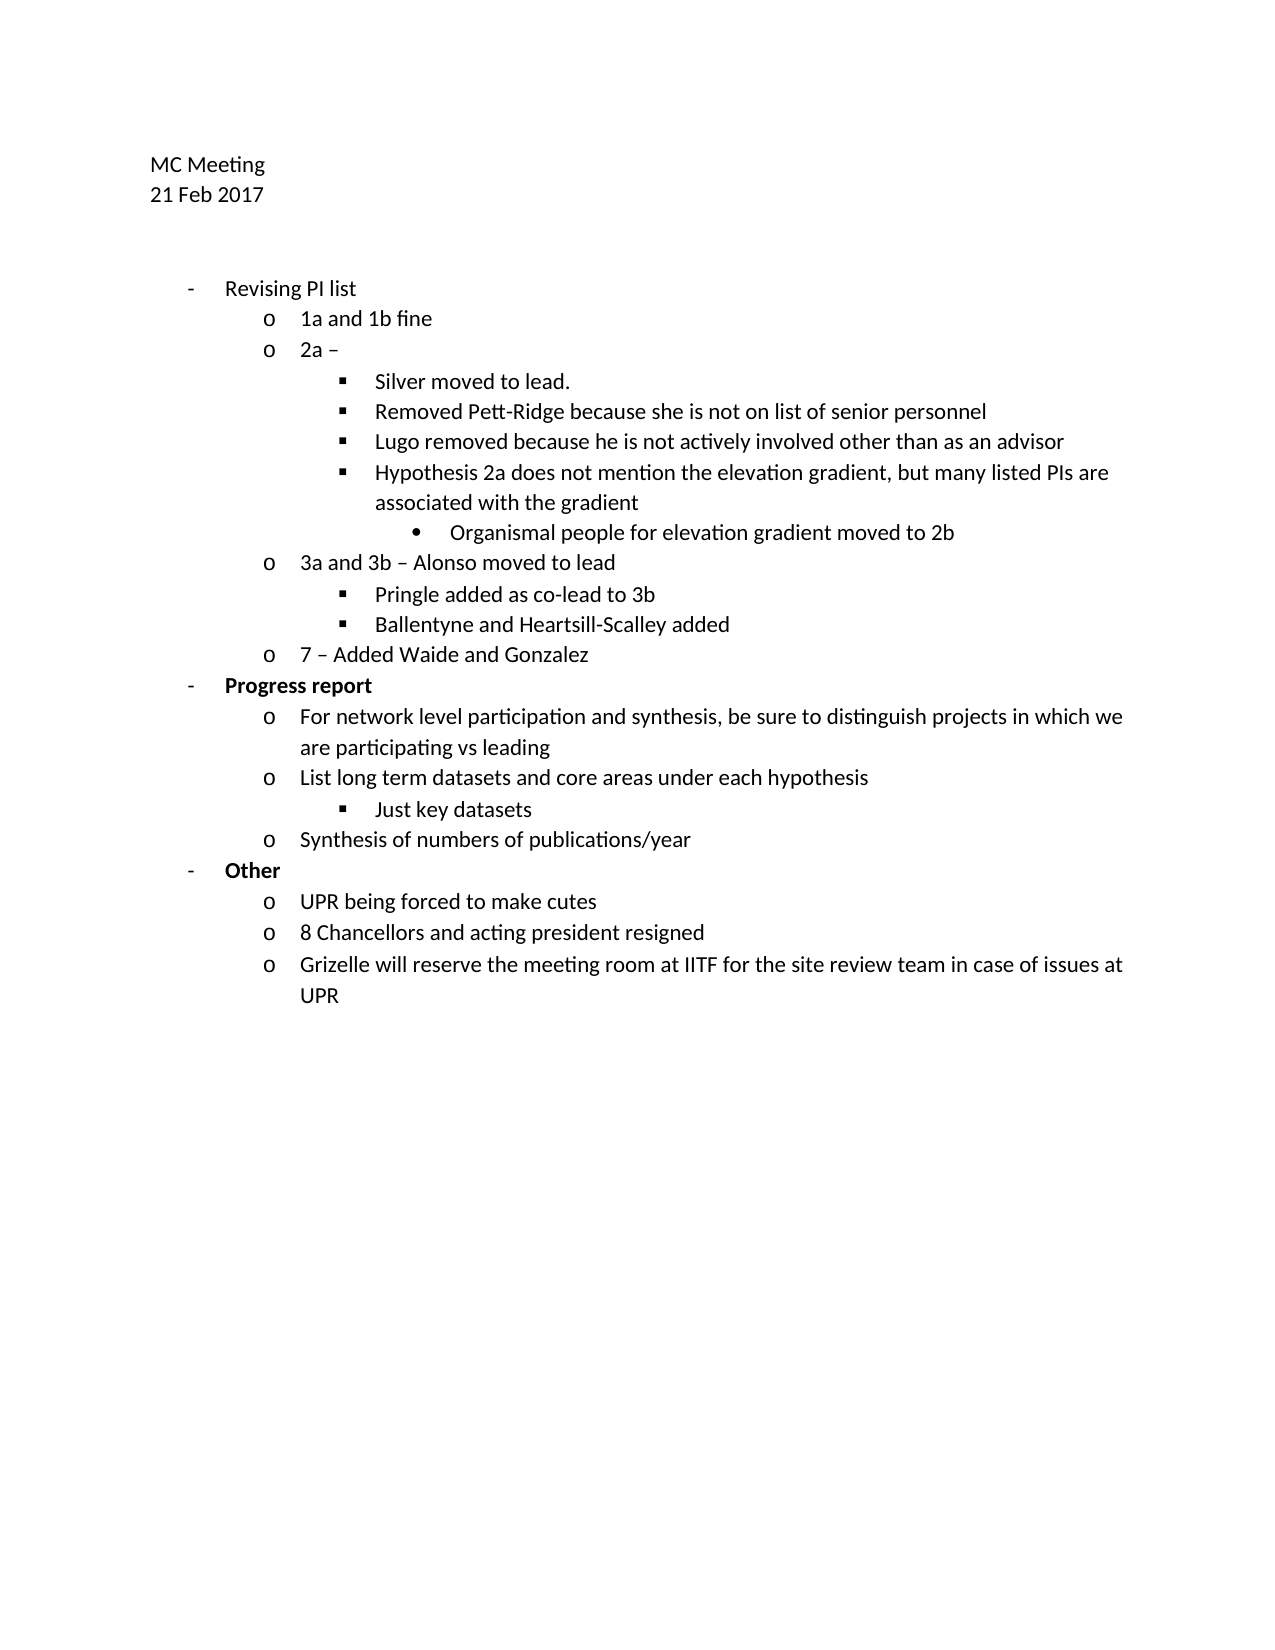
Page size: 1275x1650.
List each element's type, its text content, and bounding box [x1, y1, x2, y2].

list 7 – Added Waide and Gonzalez [262, 640, 1125, 669]
list List long term datasets and core areas under each hypothesis [262, 763, 1125, 793]
list 3a and 3b – Alonso moved to lead [262, 548, 1125, 577]
list Pringle added as co-lead to 3b [337, 580, 1125, 608]
list Removed Pett-Ridge because she is not on list of senior personnel [337, 397, 1125, 425]
text MC Meeting 21 Feb 2017 [150, 150, 1125, 208]
list 1a and 1b fine [262, 304, 1125, 333]
list Grizelle will reserve the meeting room at IITF for the site review team in case of issues at UPR [262, 950, 1125, 1009]
list Progress report [187, 672, 1125, 700]
list Silver moved to lead. [337, 367, 1125, 395]
list For network level participation and synthesis, be sure to distinguish projects in which we are participating vs leading [262, 702, 1125, 761]
list Synthesis of numbers of publications/year [262, 825, 1125, 854]
list Revising PI list [187, 274, 1125, 302]
list 2a – [262, 336, 1125, 365]
list Organismal people for elevation gradient moved to 2b [412, 518, 1125, 546]
list UPR being forced to make cutes [262, 887, 1125, 916]
list Just key datasets [337, 795, 1125, 823]
list 8 Chancellors and acting president resigned [262, 918, 1125, 947]
list Other [187, 857, 1125, 884]
list Lugo removed because he is not actively involved other than as an advisor [337, 427, 1125, 456]
list Ballentyne and Heartsill-Scalley added [337, 610, 1125, 638]
list Hypothesis 2a does not mention the elevation gradient, but many listed PIs are associated with the gradient [337, 458, 1125, 516]
